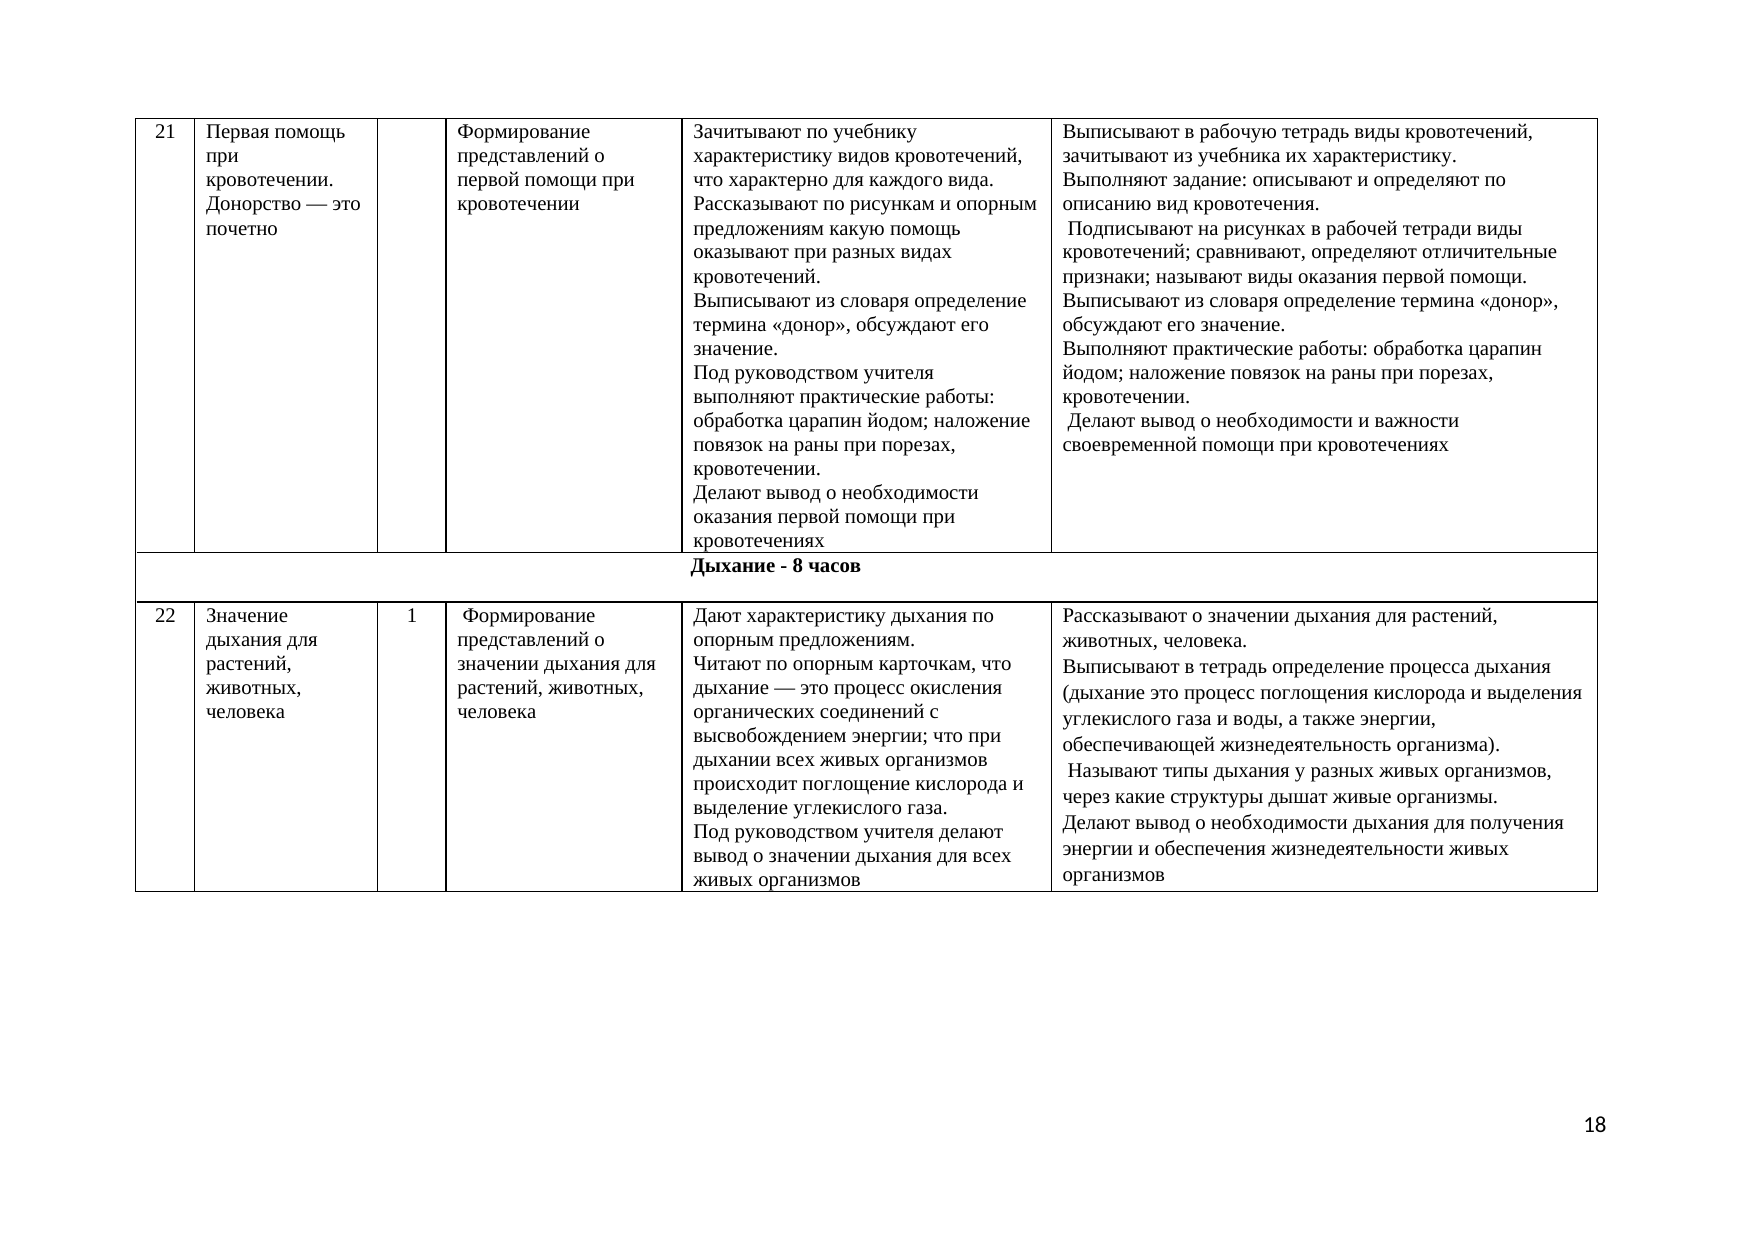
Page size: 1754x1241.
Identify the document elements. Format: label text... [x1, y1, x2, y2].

table_cell Значение дыхания для растений, животных, человека [195, 603, 377, 891]
table_cell Формирование представлений о значении дыхания для растений, животных, человека [447, 603, 681, 891]
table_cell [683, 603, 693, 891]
table_cell [378, 119, 445, 552]
table_cell Выписывают в рабочую тетрадь виды кровотечений, зачитывают из учебника их характеристику. Выполняют задание: описывают и определяют по описанию вид кровотечения. Подписывают на рисунках в рабочей тетради виды кровотечений; сравнивают, определяют отличительные признаки; называют виды оказания первой помощи. Выписывают из словаря определение термина «донор», обсуждают его значение. Выполняют практические работы: обработка царапин йодом; наложение повязок на раны при порезах, кровотечении. Делают вывод о необходимости и важности своевременной помощи при кровотечениях [1052, 119, 1597, 552]
table_cell [1051, 553, 1597, 601]
table_cell 21 [136, 119, 194, 552]
table_cell Формирование представлений о первой помощи при кровотечении [447, 119, 681, 552]
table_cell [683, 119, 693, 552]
table_cell Первая помощь при кровотечении. Донорство — это почетно [195, 119, 377, 552]
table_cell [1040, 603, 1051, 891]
table_cell Рассказывают о значении дыхания для растений, животных, человека. Выписывают в тетрадь определение процесса дыхания (дыхание это процесс поглощения кислорода и выделения углекислого газа и воды, а также энергии, обеспечивающей жизнедеятельность организма). Называют типы дыхания у разных живых организмов, через какие структуры дышат живые организмы. Делают вывод о необходимости дыхания для получения энергии и обеспечения жизнедеятельности живых организмов [1052, 603, 1597, 891]
table_cell 22 [136, 602, 194, 891]
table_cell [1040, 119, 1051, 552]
table_cell 1 [378, 603, 445, 891]
